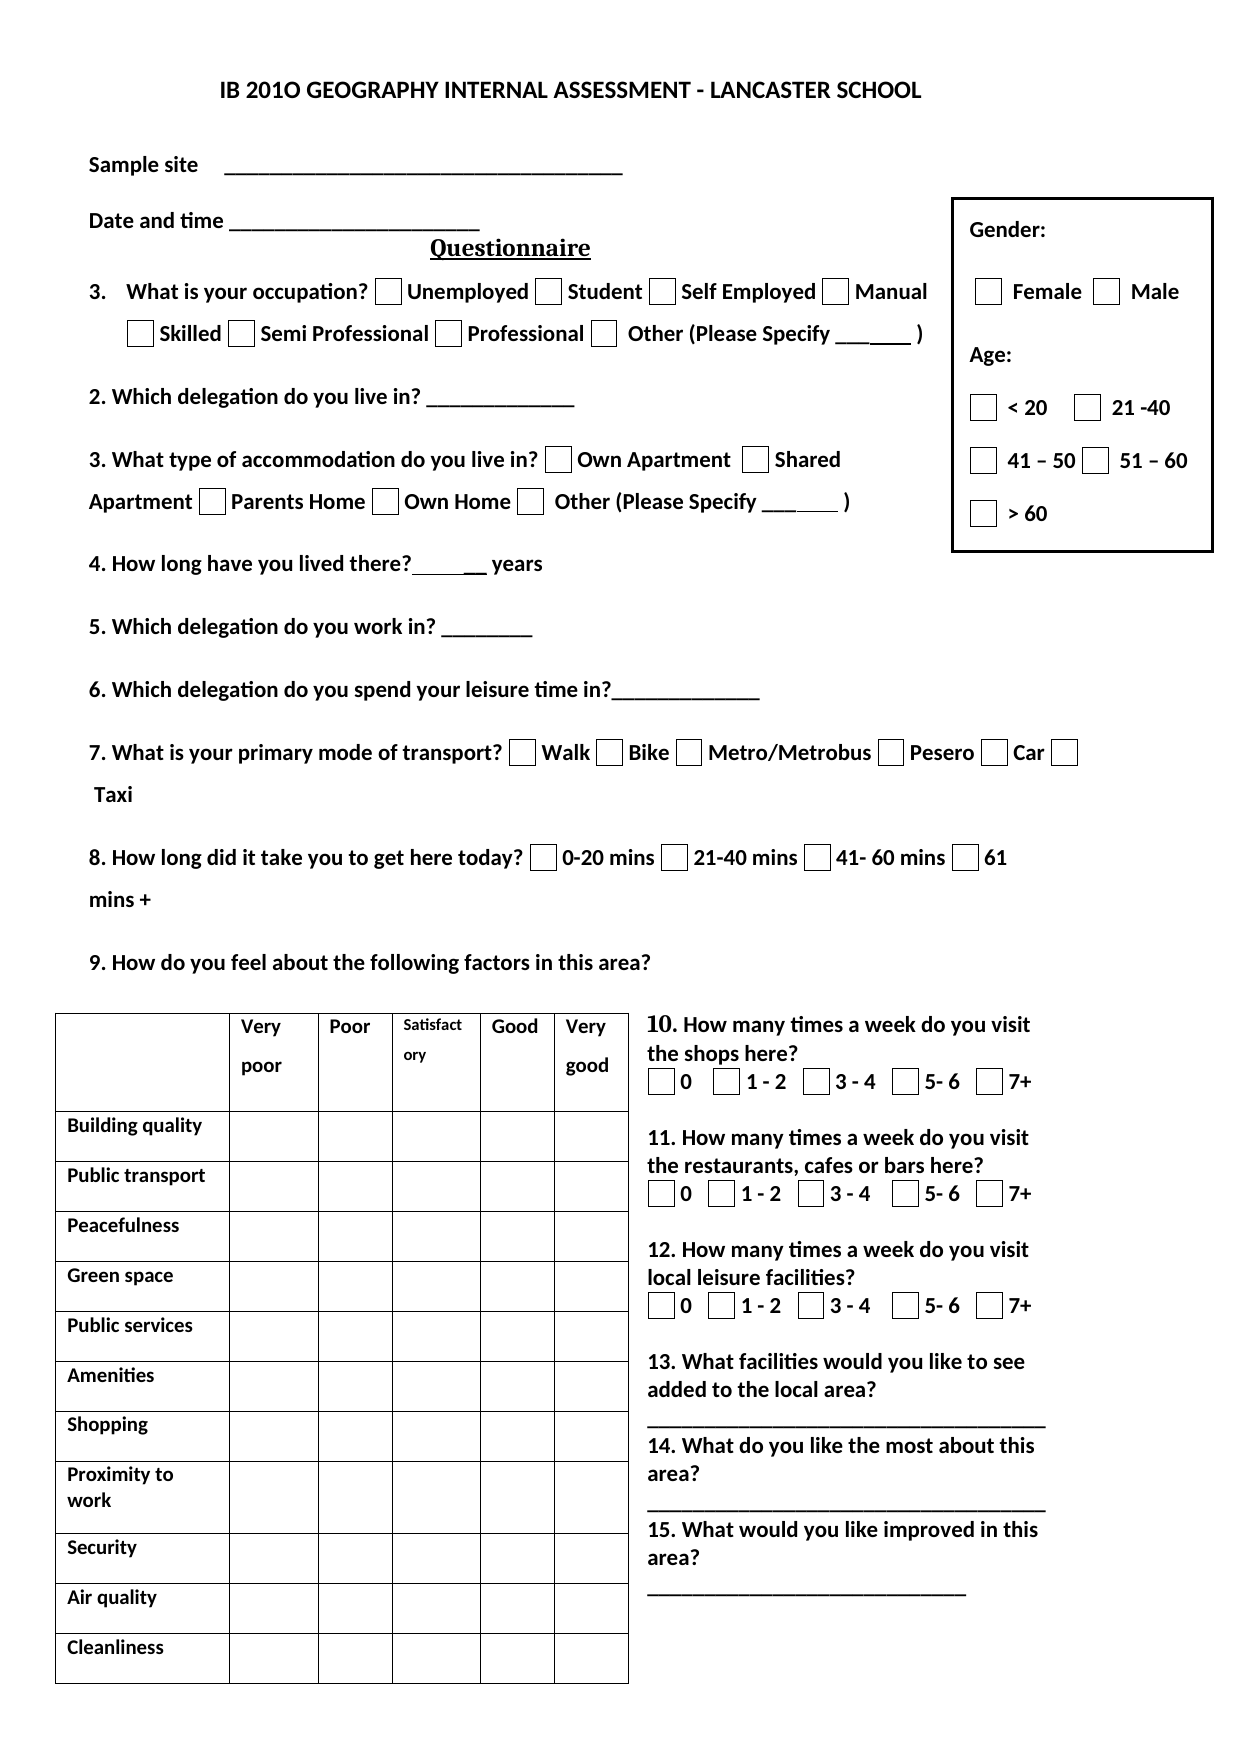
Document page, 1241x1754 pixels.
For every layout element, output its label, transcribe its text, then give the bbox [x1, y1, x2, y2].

list 7. What is your primary mode of transport? Walk Bike Metro/Metrobus Pesero Car Taxi [89, 738, 1053, 808]
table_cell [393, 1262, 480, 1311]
text Sample site ___________________________________ [89, 150, 1053, 178]
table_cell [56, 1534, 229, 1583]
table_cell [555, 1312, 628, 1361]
list 6. Which delegation do you spend your leisure time in?_____________ [89, 675, 1053, 703]
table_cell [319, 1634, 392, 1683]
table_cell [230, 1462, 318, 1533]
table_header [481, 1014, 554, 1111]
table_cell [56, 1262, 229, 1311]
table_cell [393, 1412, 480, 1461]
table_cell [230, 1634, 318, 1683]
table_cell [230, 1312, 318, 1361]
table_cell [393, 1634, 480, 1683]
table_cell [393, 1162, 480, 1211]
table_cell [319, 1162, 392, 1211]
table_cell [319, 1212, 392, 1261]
text Date and time ______________________ [954, 206, 1053, 234]
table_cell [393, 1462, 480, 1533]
text ___________________________________ [629, 1403, 1053, 1431]
list What is your occupation? Unemployed Student Self Employed Manual Skilled Semi Professional Professional Other (Please Specify ___ ) [89, 277, 951, 347]
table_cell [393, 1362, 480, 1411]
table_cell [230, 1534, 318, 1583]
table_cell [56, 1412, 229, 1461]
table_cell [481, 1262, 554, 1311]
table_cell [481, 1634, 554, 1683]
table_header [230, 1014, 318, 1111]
list 2. Which delegation do you live in? _____________ [89, 382, 951, 410]
text 15. What would you like improved in this area? [629, 1516, 1053, 1572]
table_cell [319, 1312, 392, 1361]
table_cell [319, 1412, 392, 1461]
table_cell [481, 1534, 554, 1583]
text 0 1 - 2 3 - 4 5- 6 7+ [629, 1067, 1053, 1095]
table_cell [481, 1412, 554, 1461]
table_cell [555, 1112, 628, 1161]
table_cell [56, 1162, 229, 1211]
text 10. How many times a week do you visit the shops here? [89, 1010, 1053, 1067]
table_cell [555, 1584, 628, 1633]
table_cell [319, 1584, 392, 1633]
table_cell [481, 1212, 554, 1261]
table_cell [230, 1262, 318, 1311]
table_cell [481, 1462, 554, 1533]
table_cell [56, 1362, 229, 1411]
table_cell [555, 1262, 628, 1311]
text Date and time ______________________ [89, 206, 951, 234]
text 0 1 - 2 3 - 4 5- 6 7+ [629, 1291, 1053, 1319]
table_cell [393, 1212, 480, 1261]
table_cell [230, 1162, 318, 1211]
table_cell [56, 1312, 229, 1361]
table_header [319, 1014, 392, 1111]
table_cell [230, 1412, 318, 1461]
text Questionnaire [89, 234, 951, 263]
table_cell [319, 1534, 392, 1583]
text 14. What do you like the most about this area? [629, 1431, 1053, 1487]
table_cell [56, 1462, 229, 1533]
text 0 1 - 2 3 - 4 5- 6 7+ [629, 1179, 1053, 1207]
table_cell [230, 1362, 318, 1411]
list 5. Which delegation do you work in? ________ [89, 612, 1053, 640]
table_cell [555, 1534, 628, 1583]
text 12. How many times a week do you visit local leisure facilities? [629, 1235, 1053, 1291]
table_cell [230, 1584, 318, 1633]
text ___________________________________ [629, 1487, 1053, 1516]
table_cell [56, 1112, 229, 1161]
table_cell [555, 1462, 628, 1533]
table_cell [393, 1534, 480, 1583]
list 8. How long did it take you to get here today? 0-20 mins 21-40 mins 41- 60 mins 61 mins + [89, 843, 1053, 913]
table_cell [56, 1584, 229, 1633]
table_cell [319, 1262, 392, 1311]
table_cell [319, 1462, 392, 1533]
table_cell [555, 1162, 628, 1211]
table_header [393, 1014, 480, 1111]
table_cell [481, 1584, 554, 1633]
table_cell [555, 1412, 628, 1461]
text 11. How many times a week do you visit the restaurants, cafes or bars here? [629, 1123, 1053, 1179]
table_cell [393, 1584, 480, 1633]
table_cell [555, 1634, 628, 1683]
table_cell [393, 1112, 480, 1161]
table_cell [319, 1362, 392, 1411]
list 9. How do you feel about the following factors in this area? [89, 948, 1053, 976]
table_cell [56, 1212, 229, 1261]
text ____________________________ [629, 1572, 1053, 1599]
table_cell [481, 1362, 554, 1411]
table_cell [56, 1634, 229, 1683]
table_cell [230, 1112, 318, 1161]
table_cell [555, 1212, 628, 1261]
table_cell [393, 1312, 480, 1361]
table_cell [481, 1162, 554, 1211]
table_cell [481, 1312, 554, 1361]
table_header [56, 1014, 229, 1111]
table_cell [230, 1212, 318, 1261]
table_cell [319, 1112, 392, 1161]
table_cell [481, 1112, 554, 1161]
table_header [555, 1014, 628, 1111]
text 13. What facilities would you like to see added to the local area? [629, 1347, 1053, 1403]
text Questionnaire [954, 234, 1053, 263]
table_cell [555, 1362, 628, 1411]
list 3. What type of accommodation do you live in? Own Apartment Shared Apartment Parents Home Own Home Other (Please Specify ___ ) [89, 445, 951, 515]
list 4. How long have you lived there? __ years [89, 549, 1053, 578]
